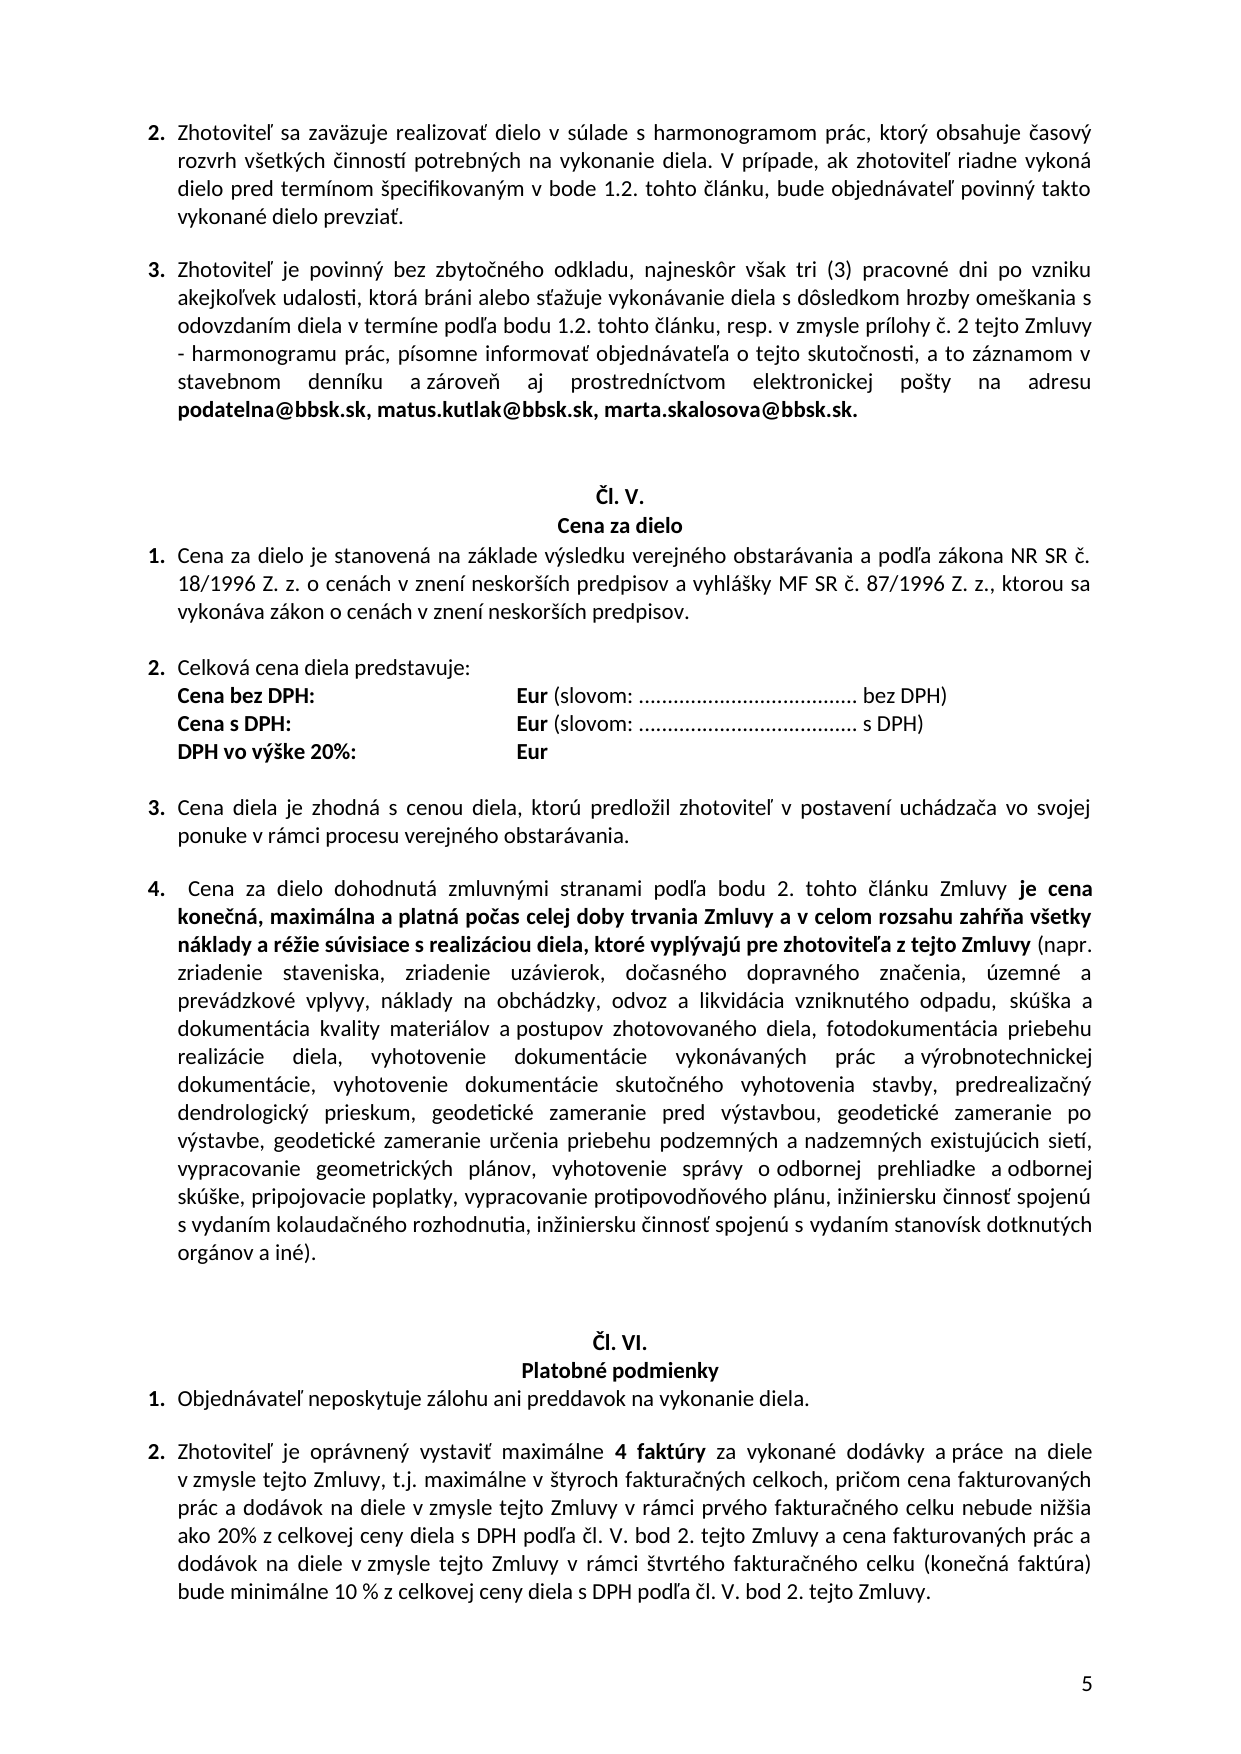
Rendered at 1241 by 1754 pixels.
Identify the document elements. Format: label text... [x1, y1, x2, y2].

list Objednávateľ neposkytuje zálohu ani preddavok na vykonanie diela. [148, 1384, 1093, 1412]
text Cena s DPH: Eur (slovom: ...................................... s DPH) [148, 709, 1093, 737]
text 4. Cena za dielo dohodnutá zmluvnými stranami podľa bodu 2. tohto článku Zmluvy je cena konečná, maximálna a platná počas celej doby trvania Zmluvy a v celom rozsahu zahŕňa všetky náklady a réžie súvisiace s realizáciou diela, ktoré vyplývajú pre zhotoviteľa z tejto Zmluvy (napr. zriadenie staveniska, zriadenie uzávierok, dočasného dopravného značenia, územné a prevádzkové vplyvy, náklady na obchádzky, odvoz a likvidácia vzniknutého odpadu, skúška a dokumentácia kvality materiálov a postupov zhotovovaného diela, fotodokumentácia priebehu realizácie diela, vyhotovenie dokumentácie vykonávaných prác a výrobnotechnickej dokumentácie, vyhotovenie dokumentácie skutočného vyhotovenia stavby, predrealizačný dendrologický prieskum, geodetické zameranie pred výstavbou, geodetické zameranie po výstavbe, geodetické zameranie určenia priebehu podzemných a nadzemných existujúcich sietí, vypracovanie geometrických plánov, vyhotovenie správy o odbornej prehliadke a odbornej skúške, pripojovacie poplatky, vypracovanie protipovodňového plánu, inžiniersku činnosť spojenú s vydaním kolaudačného rozhodnutia, inžiniersku činnosť spojenú s vydaním stanovísk dotknutých orgánov a iné). [148, 874, 1093, 1266]
list Zhotoviteľ je oprávnený vystaviť maximálne 4 faktúry za vykonané dodávky a práce na diele v zmysle tejto Zmluvy, t.j. maximálne v štyroch fakturačných celkoch, pričom cena fakturovaných prác a dodávok na diele v zmysle tejto Zmluvy v rámci prvého fakturačného celku nebude nižšia ako 20% z celkovej ceny diela s DPH podľa čl. V. bod 2. tejto Zmluvy a cena fakturovaných prác a dodávok na diele v zmysle tejto Zmluvy v rámci štvrtého fakturačného celku (konečná faktúra) bude minimálne 10 % z celkovej ceny diela s DPH podľa čl. V. bod 2. tejto Zmluvy. [148, 1437, 1093, 1605]
text Cena za dielo [148, 511, 1093, 539]
text Čl. VI. [148, 1328, 1093, 1356]
list Zhotoviteľ sa zaväzuje realizovať dielo v súlade s harmonogramom prác, ktorý obsahuje časový rozvrh všetkých činností potrebných na vykonanie diela. V prípade, ak zhotoviteľ riadne vykoná dielo pred termínom špecifikovaným v bode 1.2. tohto článku, bude objednávateľ povinný takto vykonané dielo prevziať. [148, 118, 1093, 230]
text Čl. V. [148, 482, 1093, 510]
text DPH vo výške 20%: Eur [148, 737, 1093, 765]
list Celková cena diela predstavuje: [148, 653, 1093, 681]
text Cena bez DPH: Eur (slovom: ...................................... bez DPH) [148, 681, 1093, 709]
text Platobné podmienky [148, 1356, 1093, 1384]
list Zhotoviteľ je povinný bez zbytočného odkladu, najneskôr však tri (3) pracovné dni po vzniku akejkoľvek udalosti, ktorá bráni alebo sťažuje vykonávanie diela s dôsledkom hrozby omeškania s odovzdaním diela v termíne podľa bodu 1.2. tohto článku, resp. v zmysle prílohy č. 2 tejto Zmluvy - harmonogramu prác, písomne informovať objednávateľa o tejto skutočnosti, a to záznamom v stavebnom denníku a zároveň aj prostredníctvom elektronickej pošty na adresu podatelna@bbsk.sk, matus.kutlak@bbsk.sk, marta.skalosova@bbsk.sk. [148, 255, 1093, 423]
list Cena diela je zhodná s cenou diela, ktorú predložil zhotoviteľ v postavení uchádzača vo svojej ponuke v rámci procesu verejného obstarávania. [148, 793, 1093, 849]
list Cena za dielo je stanovená na základe výsledku verejného obstarávania a podľa zákona NR SR č. 18/1996 Z. z. o cenách v znení neskorších predpisov a vyhlášky MF SR č. 87/1996 Z. z., ktorou sa vykonáva zákon o cenách v znení neskorších predpisov. [148, 541, 1093, 625]
